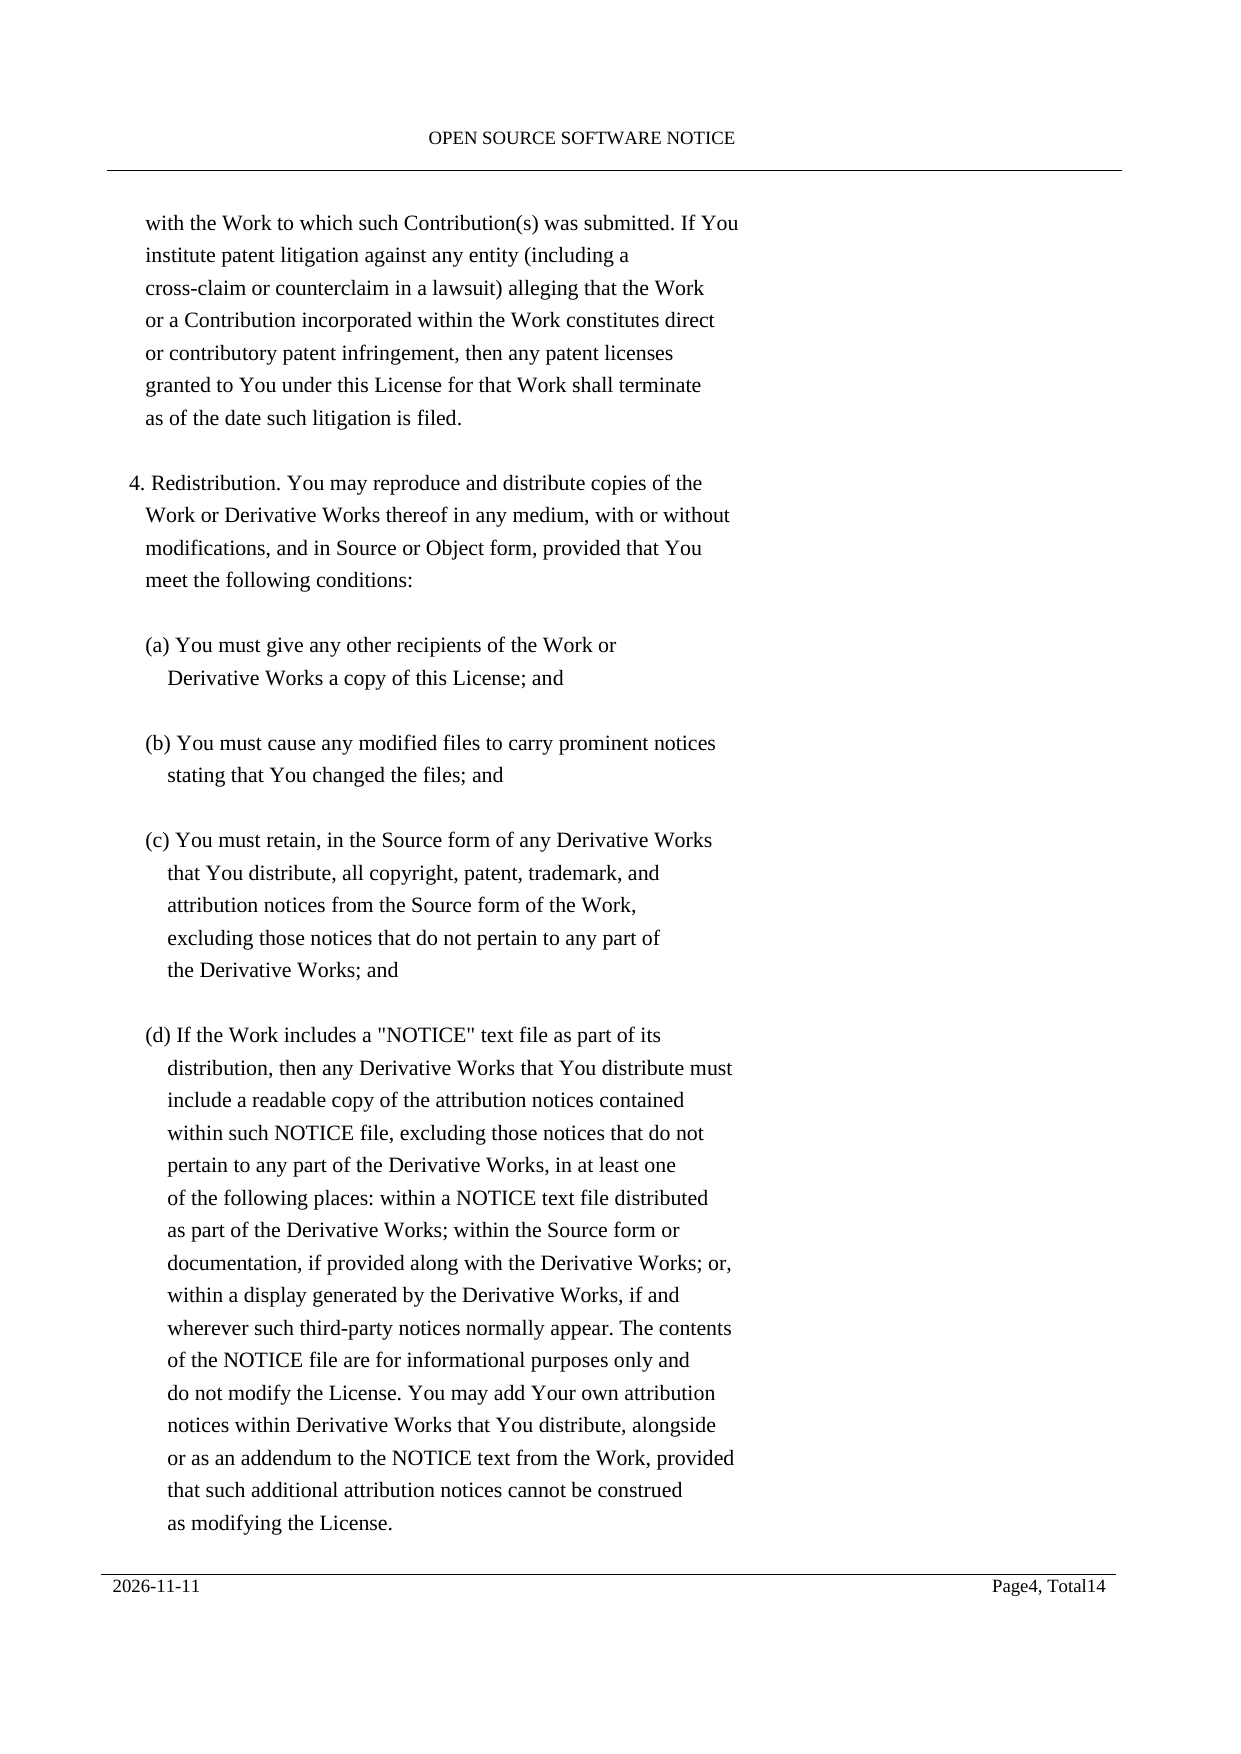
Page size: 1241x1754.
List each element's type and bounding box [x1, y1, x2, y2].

text [112, 206, 1128, 1539]
